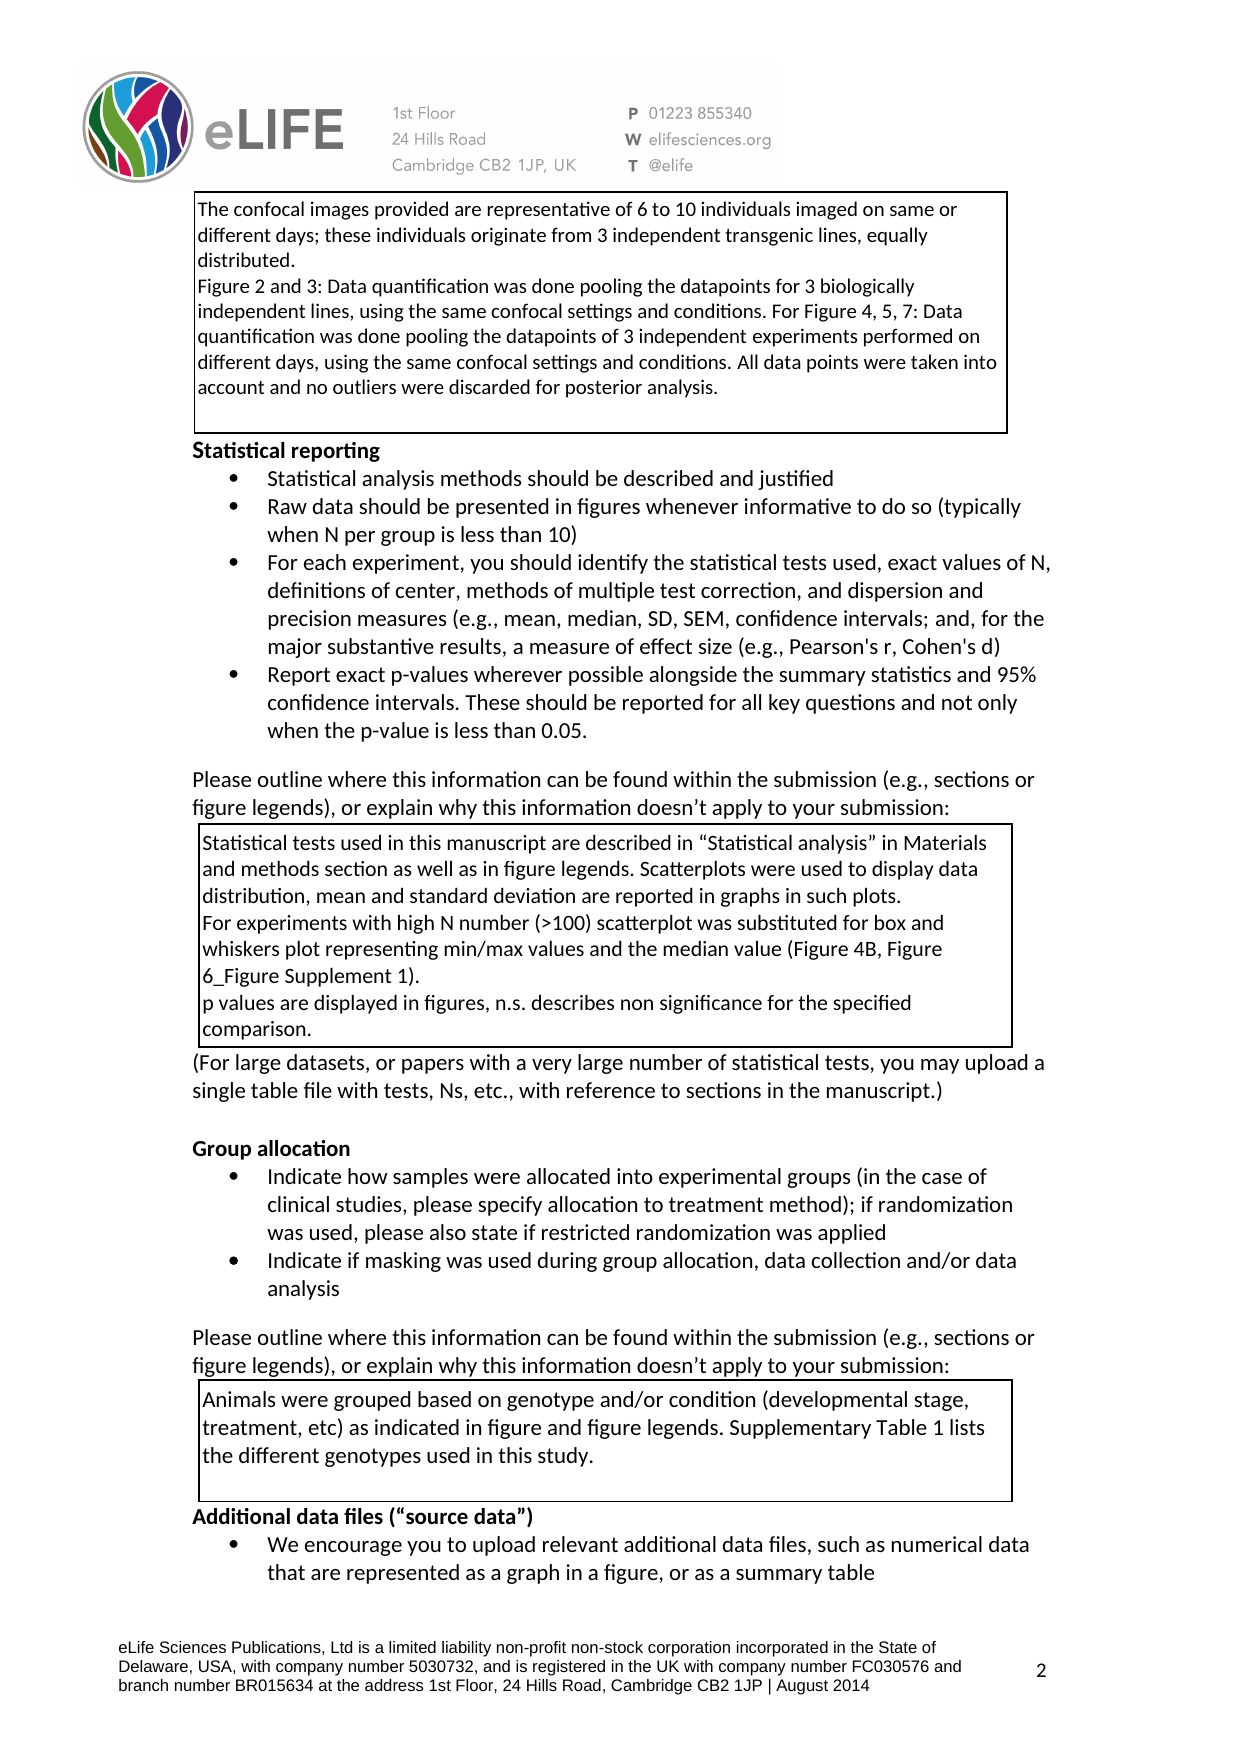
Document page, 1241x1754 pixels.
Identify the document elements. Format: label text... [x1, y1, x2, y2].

text Please outline where this information can be found within the submission (e.g., sections or figure legends), or explain why this information doesn’t apply to your submission: [192, 1323, 1053, 1379]
text Figure 2 and 3: Data quantification was done pooling the datapoints for 3 biologically independent lines, using the same confocal settings and conditions. For Figure 4, 5, 7: Data quantification was done pooling the datapoints of 3 independent experiments performed on different days, using the same confocal settings and conditions. All data points were taken into account and no outliers were discarded for posterior analysis. [197, 273, 1004, 400]
list We encourage you to upload relevant additional data files, such as numerical data that are represented as a graph in a figure, or as a summary table [229, 1531, 1053, 1587]
list Indicate how samples were allocated into experimental groups (in the case of clinical studies, please specify allocation to treatment method); if randomization was used, please also state if restricted randomization was applied [229, 1162, 1053, 1246]
list Raw data should be presented in figures whenever informative to do so (typically when N per group is less than 10) [229, 492, 1053, 548]
text Statistical tests used in this manuscript are described in “Statistical analysis” in Materials and methods section as well as in figure legends. Scatterplots were used to display data distribution, mean and standard deviation are reported in graphs in such plots. [200, 827, 1011, 909]
list For each experiment, you should identify the statistical tests used, exact values of N, definitions of center, methods of multiple test correction, and dispersion and precision measures (e.g., mean, median, SD, SEM, confidence intervals; and, for the major substantive results, a measure of effect size (e.g., Pearson's r, Cohen's d) [229, 548, 1053, 660]
text Animals were grouped based on genotype and/or condition (developmental stage, treatment, etc) as indicated in figure and figure legends. Supplementary Table 1 lists the different genotypes used in this study. [200, 1383, 1011, 1469]
text Additional data files (“source data”) [192, 1409, 1053, 1531]
text For experiments with high N number (>100) scatterplot was substituted for box and whiskers plot representing min/max values and the median value (Figure 4B, Figure 6_Figure Supplement 1). [202, 909, 1009, 989]
text Group allocation [192, 1134, 1053, 1162]
list Indicate if masking was used during group allocation, data collection and/or data analysis [229, 1246, 1053, 1302]
text Please outline where this information can be found within the submission (e.g., sections or figure legends), or explain why this information doesn’t apply to your submission: [192, 765, 1053, 821]
picture [73, 59, 784, 191]
list Statistical analysis methods should be described and justified [229, 464, 1053, 492]
text p values are displayed in figures, n.s. describes non significance for the specified comparison. [200, 989, 1011, 1044]
text The confocal images provided are representative of 6 to 10 individuals imaged on same or different days; these individuals originate from 3 independent transgenic lines, equally distributed. [195, 194, 1006, 273]
text Statistical reporting [192, 191, 1053, 464]
text (For large datasets, or papers with a very large number of statistical tests, you may upload a single table file with tests, Ns, etc., with reference to sections in the manuscript.) [192, 849, 1053, 1104]
list Report exact p-values wherever possible alongside the summary statistics and 95% confidence intervals. These should be reported for all key questions and not only when the p-value is less than 0.05. [229, 660, 1053, 744]
